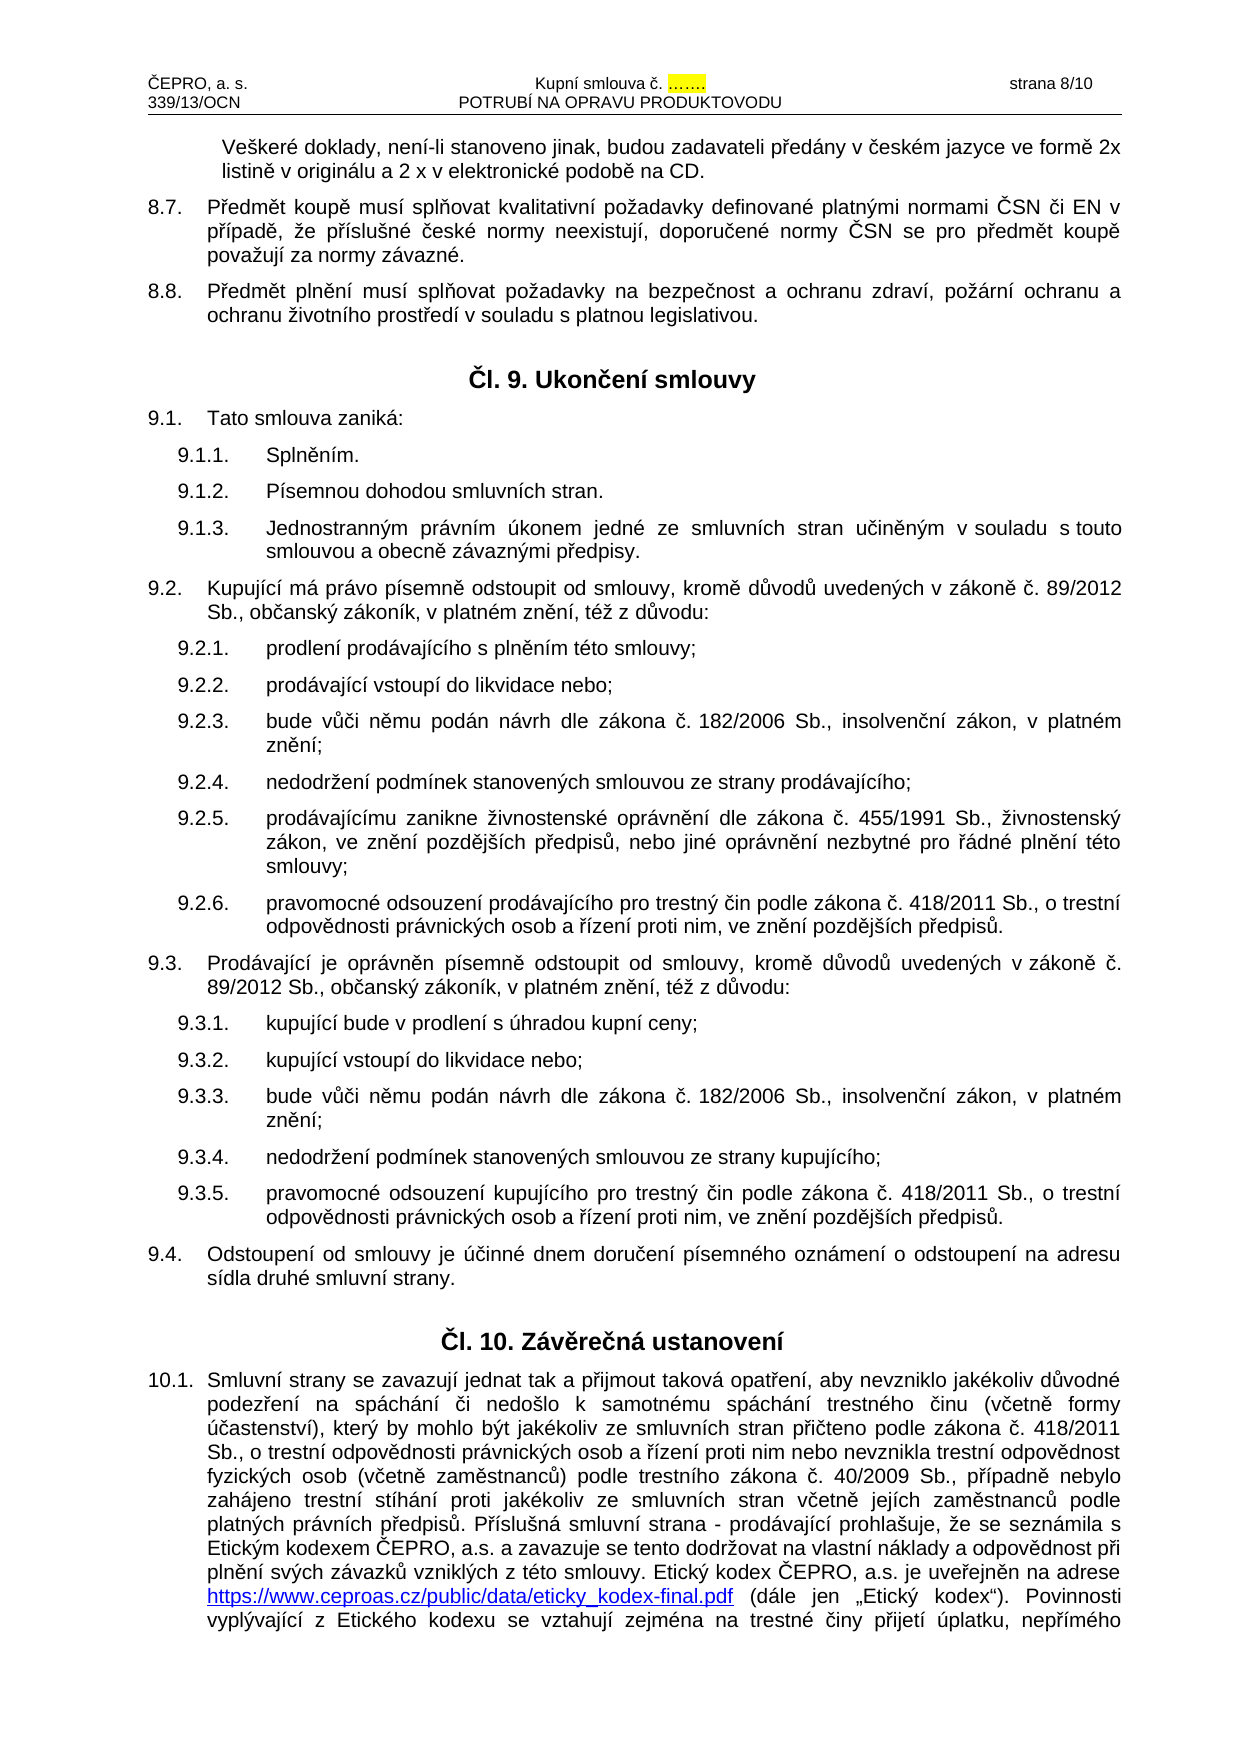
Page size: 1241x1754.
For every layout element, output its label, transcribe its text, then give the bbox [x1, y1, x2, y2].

text pravomocné odsouzení kupujícího pro trestný čin podle zákona č. 418/2011 Sb., o trestní odpovědnosti právnických osob a řízení proti nim, ve znění pozdějších předpisů. [177, 1181, 1122, 1229]
text Tato smlouva zaniká: [148, 406, 1122, 430]
text bude vůči němu podán návrh dle zákona č. 182/2006 Sb., insolvenční zákon, v platném znění; [177, 1084, 1122, 1132]
text nedodržení podmínek stanovených smlouvou ze strany kupujícího; [177, 1144, 1122, 1168]
text Jednostranným právním úkonem jedné ze smluvních stran učiněným v souladu s touto smlouvou a obecně závaznými předpisy. [177, 515, 1122, 563]
text Odstoupení od smlouvy je účinné dnem doručení písemného oznámení o odstoupení na adresu sídla druhé smluvní strany. [148, 1241, 1122, 1289]
text Kupující má právo písemně odstoupit od smlouvy, kromě důvodů uvedených v zákoně č. 89/2012 Sb., občanský zákoník, v platném znění, též z důvodu: [148, 576, 1122, 624]
text bude vůči němu podán návrh dle zákona č. 182/2006 Sb., insolvenční zákon, v platném znění; [177, 709, 1122, 757]
text Předmět plnění musí splňovat požadavky na bezpečnost a ochranu zdraví, požární ochranu a ochranu životního prostředí v souladu s platnou legislativou. [148, 279, 1122, 327]
text Závěrečná ustanovení [102, 1327, 1122, 1356]
text kupující vstoupí do likvidace nebo; [177, 1048, 1122, 1072]
text Písemnou dohodou smluvních stran. [177, 479, 1122, 503]
text Ukončení smlouvy [102, 365, 1122, 393]
text Prodávající je oprávněn písemně odstoupit od smlouvy, kromě důvodů uvedených v zákoně č. 89/2012 Sb., občanský zákoník, v platném znění, též z důvodu: [148, 951, 1122, 999]
text prodávajícímu zanikne živnostenské oprávnění dle zákona č. 455/1991 Sb., živnostenský zákon, ve znění pozdějších předpisů, nebo jiné oprávnění nezbytné pro řádné plnění této smlouvy; [177, 806, 1122, 878]
text Předmět koupě musí splňovat kvalitativní požadavky definované platnými normami ČSN či EN v případě, že příslušné české normy neexistují, doporučené normy ČSN se pro předmět koupě považují za normy závazné. [148, 195, 1122, 267]
text kupující bude v prodlení s úhradou kupní ceny; [177, 1011, 1122, 1035]
text pravomocné odsouzení prodávajícího pro trestný čin podle zákona č. 418/2011 Sb., o trestní odpovědnosti právnických osob a řízení proti nim, ve znění pozdějších předpisů. [177, 890, 1122, 938]
text prodlení prodávajícího s plněním této smlouvy; [177, 636, 1122, 660]
list Veškeré doklady, není-li stanoveno jinak, budou zadavateli předány v českém jazyce ve formě 2x listině v originálu a 2 x v elektronické podobě na CD. [222, 134, 1122, 182]
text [148, 1368, 1122, 1632]
text prodávající vstoupí do likvidace nebo; [177, 673, 1122, 697]
text nedodržení podmínek stanovených smlouvou ze strany prodávajícího; [177, 769, 1122, 793]
text Splněním. [177, 442, 1122, 466]
